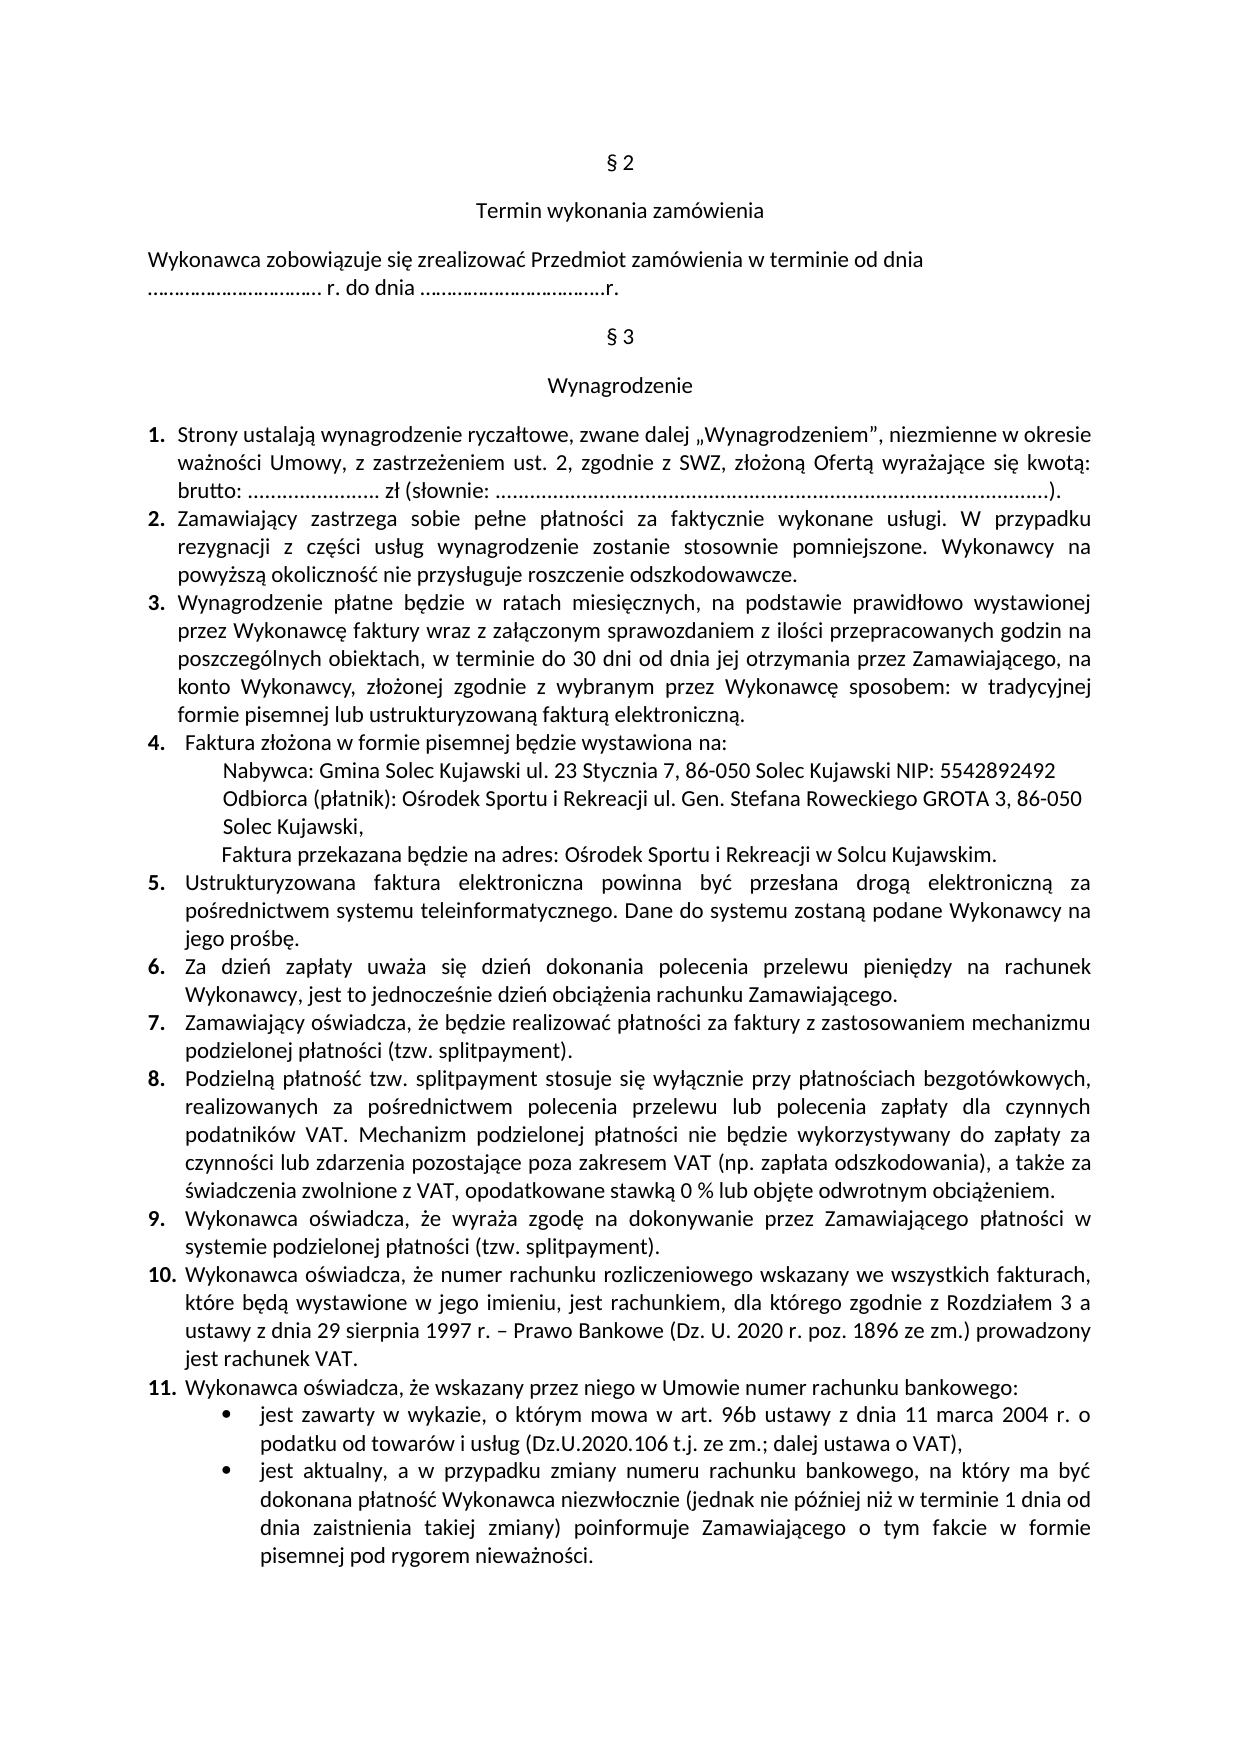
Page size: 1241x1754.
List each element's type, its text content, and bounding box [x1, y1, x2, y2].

list Za dzień zapłaty uważa się dzień dokonania polecenia przelewu pieniędzy na rachunek Wykonawcy, jest to jednocześnie dzień obciążenia rachunku Zamawiającego. [148, 952, 1093, 1008]
list Wynagrodzenie płatne będzie w ratach miesięcznych, na podstawie prawidłowo wystawionej przez Wykonawcę faktury wraz z załączonym sprawozdaniem z ilości przepracowanych godzin na poszczególnych obiektach, w terminie do 30 dni od dnia jej otrzymania przez Zamawiającego, na konto Wykonawcy, złożonej zgodnie z wybranym przez Wykonawcę sposobem: w tradycyjnej formie pisemnej lub ustrukturyzowaną fakturą elektroniczną. [148, 588, 1093, 728]
list Faktura złożona w formie pisemnej będzie wystawiona na: [148, 728, 1093, 756]
list Wykonawca oświadcza, że wskazany przez niego w Umowie numer rachunku bankowego: [148, 1373, 1093, 1401]
list Zamawiający zastrzega sobie pełne płatności za faktycznie wykonane usługi. W przypadku rezygnacji z części usług wynagrodzenie zostanie stosownie pomniejszone. Wykonawcy na powyższą okoliczność nie przysługuje roszczenie odszkodowawcze. [148, 504, 1093, 588]
list jest zawarty w wykazie, o którym mowa w art. 96b ustawy z dnia 11 marca 2004 r. o podatku od towarów i usług (Dz.U.2020.106 t.j. ze zm.; dalej ustawa o VAT), [222, 1401, 1093, 1457]
text Faktura przekazana będzie na adres: Ośrodek Sportu i Rekreacji w Solcu Kujawskim. [185, 840, 1093, 868]
list Zamawiający oświadcza, że będzie realizować płatności za faktury z zastosowaniem mechanizmu podzielonej płatności (tzw. splitpayment). [148, 1008, 1093, 1064]
text Wykonawca zobowiązuje się zrealizować Przedmiot zamówienia w terminie od dnia …………………………… r. do dnia ……………………………..r. [148, 245, 1093, 301]
list Podzielną płatność tzw. splitpayment stosuje się wyłącznie przy płatnościach bezgotówkowych, realizowanych za pośrednictwem polecenia przelewu lub polecenia zapłaty dla czynnych podatników VAT. Mechanizm podzielonej płatności nie będzie wykorzystywany do zapłaty za czynności lub zdarzenia pozostające poza zakresem VAT (np. zapłata odszkodowania), a także za świadczenia zwolnione z VAT, opodatkowane stawką 0 % lub objęte odwrotnym obciążeniem. [148, 1064, 1093, 1204]
text § 3 [148, 322, 1093, 350]
text Wynagrodzenie [148, 371, 1093, 399]
list Ustrukturyzowana faktura elektroniczna powinna być przesłana drogą elektroniczną za pośrednictwem systemu teleinformatycznego. Dane do systemu zostaną podane Wykonawcy na jego prośbę. [148, 868, 1093, 952]
list Nabywca: Gmina Solec Kujawski ul. 23 Stycznia 7, 86-050 Solec Kujawski NIP: 5542892492 Odbiorca (płatnik): Ośrodek Sportu i Rekreacji ul. Gen. Stefana Roweckiego GROTA 3, 86-050 Solec Kujawski, [223, 756, 1093, 840]
list jest aktualny, a w przypadku zmiany numeru rachunku bankowego, na który ma być dokonana płatność Wykonawca niezwłocznie (jednak nie później niż w terminie 1 dnia od dnia zaistnienia takiej zmiany) poinformuje Zamawiającego o tym fakcie w formie pisemnej pod rygorem nieważności. [222, 1457, 1093, 1569]
text § 2 [148, 148, 1093, 176]
list Wykonawca oświadcza, że numer rachunku rozliczeniowego wskazany we wszystkich fakturach, które będą wystawione w jego imieniu, jest rachunkiem, dla którego zgodnie z Rozdziałem 3 a ustawy z dnia 29 sierpnia 1997 r. – Prawo Bankowe (Dz. U. 2020 r. poz. 1896 ze zm.) prowadzony jest rachunek VAT. [148, 1261, 1093, 1373]
list Strony ustalają wynagrodzenie ryczałtowe, zwane dalej „Wynagrodzeniem”, niezmienne w okresie ważności Umowy, z zastrzeżeniem ust. 2, zgodnie z SWZ, złożoną Ofertą wyrażające się kwotą: brutto: ....................... zł (słownie: ................................................................................................). [148, 420, 1093, 504]
list Wykonawca oświadcza, że wyraża zgodę na dokonywanie przez Zamawiającego płatności w systemie podzielonej płatności (tzw. splitpayment). [148, 1204, 1093, 1261]
text Termin wykonania zamówienia [148, 196, 1093, 224]
